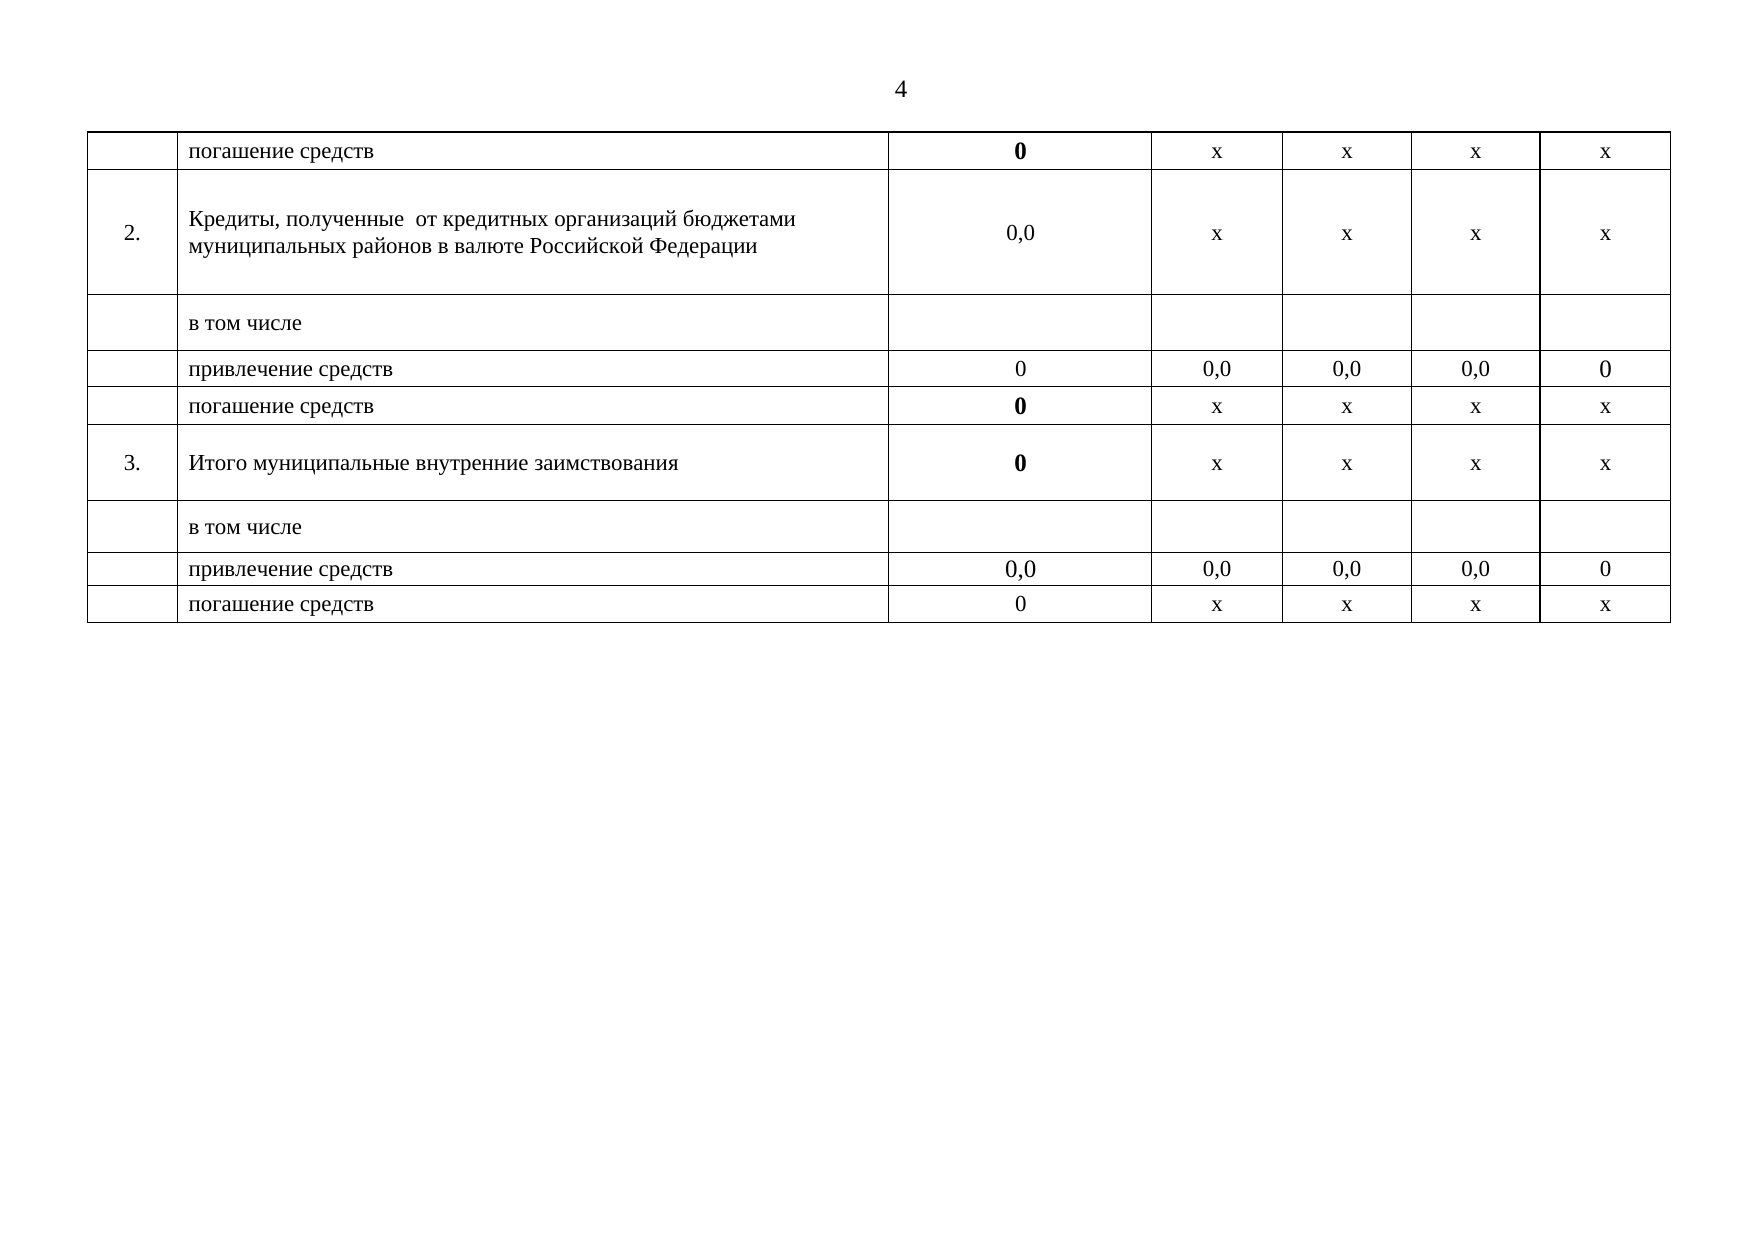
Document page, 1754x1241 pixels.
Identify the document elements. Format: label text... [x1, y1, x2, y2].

table_cell 0,0 [1283, 351, 1411, 386]
table_cell х [1541, 387, 1670, 423]
table_cell [88, 351, 177, 386]
table_cell х [1152, 387, 1282, 423]
table_cell привлечение средств [178, 553, 888, 584]
table_cell погашение средств [178, 133, 888, 169]
table_cell [88, 501, 177, 552]
table_cell [88, 295, 177, 350]
table_cell [889, 295, 1151, 350]
table_cell х [1152, 133, 1282, 169]
table_cell [1412, 295, 1539, 350]
table_cell [88, 387, 177, 423]
table_cell х [1412, 133, 1539, 169]
table_cell х [1541, 425, 1670, 500]
table_cell 0,0 [889, 170, 1151, 294]
table_cell х [1541, 170, 1670, 294]
table_cell х [1283, 387, 1411, 423]
table_cell х [1541, 133, 1670, 169]
table_cell [88, 586, 177, 622]
table_cell 0 [889, 425, 1151, 500]
table_cell 0,0 [1412, 351, 1539, 386]
table_cell Итого муниципальные внутренние заимствования [178, 425, 888, 500]
table_cell привлечение средств [178, 351, 888, 386]
table_cell х [1283, 425, 1411, 500]
table_cell х [1152, 586, 1282, 622]
table_cell х [1412, 586, 1539, 622]
table_cell 3. [88, 425, 177, 500]
table_cell [88, 133, 177, 169]
table_cell 0 [889, 351, 1151, 386]
table_cell [1283, 501, 1411, 552]
table_cell погашение средств [178, 387, 888, 423]
table_cell 0 [889, 387, 1151, 423]
table_cell 0,0 [1412, 553, 1539, 584]
table_cell [889, 501, 1151, 552]
table_cell [1283, 295, 1411, 350]
table_cell х [1541, 586, 1670, 622]
table_cell 0 [889, 133, 1151, 169]
table_cell х [1152, 170, 1282, 294]
table_cell [1412, 501, 1539, 552]
table_cell 2. [88, 170, 177, 294]
table_cell 0,0 [1152, 553, 1282, 584]
table_cell х [1283, 133, 1411, 169]
table_cell 0 [1541, 553, 1670, 584]
table_cell х [1152, 425, 1282, 500]
table_cell Кредиты, полученные от кредитных организаций бюджетами муниципальных районов в валюте Российской Федерации [178, 170, 888, 294]
table_cell [1541, 501, 1670, 552]
table_cell х [1412, 170, 1539, 294]
table_cell 0 [1541, 351, 1670, 386]
table_cell [1152, 501, 1282, 552]
table_cell погашение средств [178, 586, 888, 622]
table_cell 0,0 [889, 553, 1151, 584]
table_cell х [1283, 586, 1411, 622]
table_cell х [1412, 387, 1539, 423]
table_cell 0,0 [1283, 553, 1411, 584]
table_cell [88, 553, 177, 584]
table_cell [1152, 295, 1282, 350]
table_cell в том числе [178, 295, 888, 350]
table_cell 0 [889, 586, 1151, 622]
table_cell х [1283, 170, 1411, 294]
table_cell 0,0 [1152, 351, 1282, 386]
table_cell в том числе [178, 501, 888, 552]
table_cell [1541, 295, 1670, 350]
table_cell х [1412, 425, 1539, 500]
